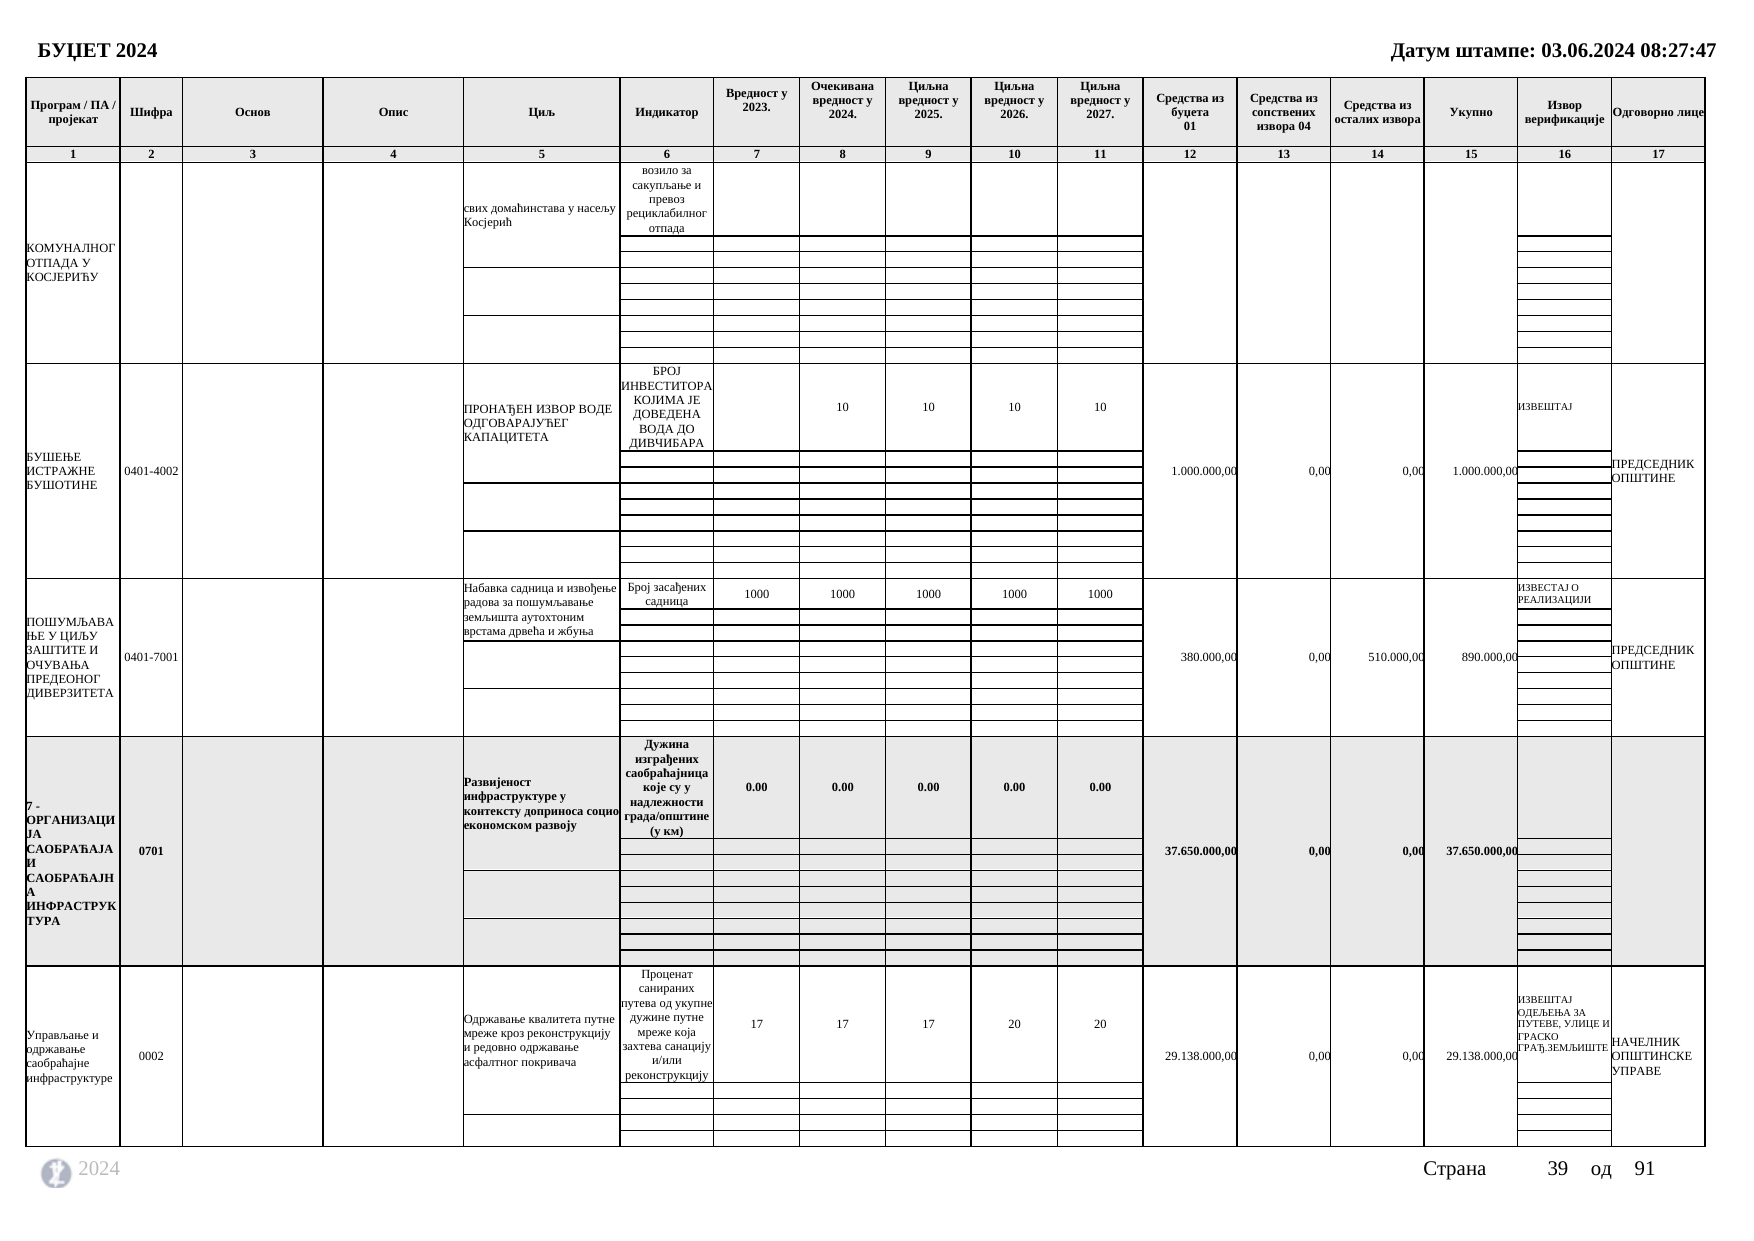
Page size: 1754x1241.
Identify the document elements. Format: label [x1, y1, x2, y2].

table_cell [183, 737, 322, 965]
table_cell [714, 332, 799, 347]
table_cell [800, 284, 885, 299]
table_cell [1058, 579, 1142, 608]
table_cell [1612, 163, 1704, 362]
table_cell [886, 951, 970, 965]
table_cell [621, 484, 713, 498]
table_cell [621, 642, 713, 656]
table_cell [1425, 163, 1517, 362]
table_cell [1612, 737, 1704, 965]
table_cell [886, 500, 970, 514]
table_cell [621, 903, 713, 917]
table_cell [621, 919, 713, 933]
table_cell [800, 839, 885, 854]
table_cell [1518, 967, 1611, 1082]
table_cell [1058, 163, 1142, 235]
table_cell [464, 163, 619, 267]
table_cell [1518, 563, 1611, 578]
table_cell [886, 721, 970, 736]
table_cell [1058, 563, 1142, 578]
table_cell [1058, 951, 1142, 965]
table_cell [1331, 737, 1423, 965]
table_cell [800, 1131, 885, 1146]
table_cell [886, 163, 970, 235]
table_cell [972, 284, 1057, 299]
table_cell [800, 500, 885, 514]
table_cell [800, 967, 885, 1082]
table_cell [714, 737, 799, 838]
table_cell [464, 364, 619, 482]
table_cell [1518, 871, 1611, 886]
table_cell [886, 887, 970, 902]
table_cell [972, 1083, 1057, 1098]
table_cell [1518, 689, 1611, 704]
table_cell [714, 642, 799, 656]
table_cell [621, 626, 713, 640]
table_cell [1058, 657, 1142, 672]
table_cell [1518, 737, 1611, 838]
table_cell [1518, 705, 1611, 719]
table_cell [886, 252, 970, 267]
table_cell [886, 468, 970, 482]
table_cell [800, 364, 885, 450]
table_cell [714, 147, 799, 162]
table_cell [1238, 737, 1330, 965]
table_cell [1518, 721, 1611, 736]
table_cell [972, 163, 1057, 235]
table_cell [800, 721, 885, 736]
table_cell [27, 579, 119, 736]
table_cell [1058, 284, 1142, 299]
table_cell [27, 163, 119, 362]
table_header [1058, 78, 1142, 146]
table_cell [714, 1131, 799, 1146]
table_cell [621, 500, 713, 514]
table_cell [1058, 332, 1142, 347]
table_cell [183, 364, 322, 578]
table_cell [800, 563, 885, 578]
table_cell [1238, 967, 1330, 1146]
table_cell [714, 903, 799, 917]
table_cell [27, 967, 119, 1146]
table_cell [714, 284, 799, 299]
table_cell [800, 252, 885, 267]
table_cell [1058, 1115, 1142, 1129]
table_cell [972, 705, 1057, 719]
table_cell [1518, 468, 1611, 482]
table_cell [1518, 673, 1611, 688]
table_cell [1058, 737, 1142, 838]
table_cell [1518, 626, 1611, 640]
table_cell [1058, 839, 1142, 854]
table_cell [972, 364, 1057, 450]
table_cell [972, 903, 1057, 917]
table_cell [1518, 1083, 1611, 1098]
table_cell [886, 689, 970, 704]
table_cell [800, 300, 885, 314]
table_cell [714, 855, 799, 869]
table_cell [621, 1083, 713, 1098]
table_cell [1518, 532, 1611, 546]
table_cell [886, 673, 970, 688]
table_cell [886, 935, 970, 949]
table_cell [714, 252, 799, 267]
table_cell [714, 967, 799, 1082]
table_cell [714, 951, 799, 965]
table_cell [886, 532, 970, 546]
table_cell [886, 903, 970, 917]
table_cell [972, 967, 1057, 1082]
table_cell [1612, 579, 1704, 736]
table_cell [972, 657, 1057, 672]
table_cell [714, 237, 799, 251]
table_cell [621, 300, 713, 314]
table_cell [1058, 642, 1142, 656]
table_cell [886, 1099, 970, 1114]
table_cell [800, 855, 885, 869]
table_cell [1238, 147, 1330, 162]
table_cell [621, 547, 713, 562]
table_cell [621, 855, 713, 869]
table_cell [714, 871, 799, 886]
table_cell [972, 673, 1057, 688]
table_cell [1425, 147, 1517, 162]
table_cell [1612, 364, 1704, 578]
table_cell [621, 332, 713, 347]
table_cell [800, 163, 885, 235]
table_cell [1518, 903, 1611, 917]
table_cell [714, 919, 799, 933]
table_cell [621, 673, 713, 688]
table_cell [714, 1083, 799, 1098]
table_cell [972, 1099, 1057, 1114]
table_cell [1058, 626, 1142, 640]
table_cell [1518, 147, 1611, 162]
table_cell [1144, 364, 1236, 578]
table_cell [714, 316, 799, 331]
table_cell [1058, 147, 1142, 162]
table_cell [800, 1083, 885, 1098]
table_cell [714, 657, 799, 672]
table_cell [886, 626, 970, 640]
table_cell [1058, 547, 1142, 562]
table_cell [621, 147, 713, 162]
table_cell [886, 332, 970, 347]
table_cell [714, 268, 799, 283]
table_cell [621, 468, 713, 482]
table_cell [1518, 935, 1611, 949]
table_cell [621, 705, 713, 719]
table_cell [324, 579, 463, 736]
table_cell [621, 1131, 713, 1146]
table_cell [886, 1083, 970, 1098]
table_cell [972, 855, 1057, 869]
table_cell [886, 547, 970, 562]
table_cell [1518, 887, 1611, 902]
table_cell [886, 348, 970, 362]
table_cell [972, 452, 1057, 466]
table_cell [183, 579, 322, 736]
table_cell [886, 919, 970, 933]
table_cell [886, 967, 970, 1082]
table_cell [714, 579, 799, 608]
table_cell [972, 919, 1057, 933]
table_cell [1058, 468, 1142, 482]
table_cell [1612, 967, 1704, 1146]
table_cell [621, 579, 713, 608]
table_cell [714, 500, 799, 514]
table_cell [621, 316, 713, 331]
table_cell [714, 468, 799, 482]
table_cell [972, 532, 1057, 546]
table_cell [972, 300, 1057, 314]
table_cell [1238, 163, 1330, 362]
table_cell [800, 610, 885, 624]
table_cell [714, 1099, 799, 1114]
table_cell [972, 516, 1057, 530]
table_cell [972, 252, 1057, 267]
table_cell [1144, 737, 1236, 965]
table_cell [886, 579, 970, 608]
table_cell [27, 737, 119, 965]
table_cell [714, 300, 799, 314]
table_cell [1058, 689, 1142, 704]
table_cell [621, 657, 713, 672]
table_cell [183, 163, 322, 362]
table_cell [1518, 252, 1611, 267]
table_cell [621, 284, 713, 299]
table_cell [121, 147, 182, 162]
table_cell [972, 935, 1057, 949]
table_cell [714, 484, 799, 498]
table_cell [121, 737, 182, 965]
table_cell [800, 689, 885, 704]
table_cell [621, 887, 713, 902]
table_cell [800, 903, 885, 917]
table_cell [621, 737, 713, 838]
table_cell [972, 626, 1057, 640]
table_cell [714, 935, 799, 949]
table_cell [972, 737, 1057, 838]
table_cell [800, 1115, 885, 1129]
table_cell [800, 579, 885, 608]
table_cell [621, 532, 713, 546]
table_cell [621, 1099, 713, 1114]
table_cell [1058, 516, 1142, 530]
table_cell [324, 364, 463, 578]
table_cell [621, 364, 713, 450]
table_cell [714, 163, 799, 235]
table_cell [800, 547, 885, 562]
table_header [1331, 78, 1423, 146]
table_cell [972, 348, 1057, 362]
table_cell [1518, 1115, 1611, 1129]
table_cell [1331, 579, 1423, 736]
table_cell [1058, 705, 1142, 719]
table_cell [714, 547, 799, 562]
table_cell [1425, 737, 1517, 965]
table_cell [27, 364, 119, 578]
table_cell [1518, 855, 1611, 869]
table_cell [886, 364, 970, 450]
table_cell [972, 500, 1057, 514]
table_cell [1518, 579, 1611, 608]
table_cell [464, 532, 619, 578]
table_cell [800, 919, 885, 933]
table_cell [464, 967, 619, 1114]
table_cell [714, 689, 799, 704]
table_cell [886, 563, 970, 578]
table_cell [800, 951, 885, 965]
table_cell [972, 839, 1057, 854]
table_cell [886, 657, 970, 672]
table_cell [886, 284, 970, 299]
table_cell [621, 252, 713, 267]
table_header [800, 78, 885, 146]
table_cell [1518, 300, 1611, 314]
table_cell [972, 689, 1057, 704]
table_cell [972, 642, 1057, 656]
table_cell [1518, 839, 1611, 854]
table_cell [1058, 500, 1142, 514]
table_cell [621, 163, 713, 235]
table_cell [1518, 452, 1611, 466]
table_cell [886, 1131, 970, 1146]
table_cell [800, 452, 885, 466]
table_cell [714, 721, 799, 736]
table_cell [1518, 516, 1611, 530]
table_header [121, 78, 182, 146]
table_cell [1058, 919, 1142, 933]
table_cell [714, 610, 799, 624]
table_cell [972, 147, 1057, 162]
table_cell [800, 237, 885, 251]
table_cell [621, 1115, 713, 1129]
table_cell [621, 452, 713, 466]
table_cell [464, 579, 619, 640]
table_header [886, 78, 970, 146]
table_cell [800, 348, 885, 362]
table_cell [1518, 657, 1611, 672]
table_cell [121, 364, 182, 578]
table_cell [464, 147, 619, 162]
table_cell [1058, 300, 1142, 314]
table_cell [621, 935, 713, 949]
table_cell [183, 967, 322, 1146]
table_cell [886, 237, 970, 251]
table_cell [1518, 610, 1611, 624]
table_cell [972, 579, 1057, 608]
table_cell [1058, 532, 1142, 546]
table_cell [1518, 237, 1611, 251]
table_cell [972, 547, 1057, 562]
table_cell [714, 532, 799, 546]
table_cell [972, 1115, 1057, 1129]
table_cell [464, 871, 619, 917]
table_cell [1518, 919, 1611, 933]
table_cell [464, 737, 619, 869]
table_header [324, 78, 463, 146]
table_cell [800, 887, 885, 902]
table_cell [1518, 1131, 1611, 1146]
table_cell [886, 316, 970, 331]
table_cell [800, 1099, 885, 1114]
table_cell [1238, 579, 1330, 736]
picture [37, 1155, 75, 1188]
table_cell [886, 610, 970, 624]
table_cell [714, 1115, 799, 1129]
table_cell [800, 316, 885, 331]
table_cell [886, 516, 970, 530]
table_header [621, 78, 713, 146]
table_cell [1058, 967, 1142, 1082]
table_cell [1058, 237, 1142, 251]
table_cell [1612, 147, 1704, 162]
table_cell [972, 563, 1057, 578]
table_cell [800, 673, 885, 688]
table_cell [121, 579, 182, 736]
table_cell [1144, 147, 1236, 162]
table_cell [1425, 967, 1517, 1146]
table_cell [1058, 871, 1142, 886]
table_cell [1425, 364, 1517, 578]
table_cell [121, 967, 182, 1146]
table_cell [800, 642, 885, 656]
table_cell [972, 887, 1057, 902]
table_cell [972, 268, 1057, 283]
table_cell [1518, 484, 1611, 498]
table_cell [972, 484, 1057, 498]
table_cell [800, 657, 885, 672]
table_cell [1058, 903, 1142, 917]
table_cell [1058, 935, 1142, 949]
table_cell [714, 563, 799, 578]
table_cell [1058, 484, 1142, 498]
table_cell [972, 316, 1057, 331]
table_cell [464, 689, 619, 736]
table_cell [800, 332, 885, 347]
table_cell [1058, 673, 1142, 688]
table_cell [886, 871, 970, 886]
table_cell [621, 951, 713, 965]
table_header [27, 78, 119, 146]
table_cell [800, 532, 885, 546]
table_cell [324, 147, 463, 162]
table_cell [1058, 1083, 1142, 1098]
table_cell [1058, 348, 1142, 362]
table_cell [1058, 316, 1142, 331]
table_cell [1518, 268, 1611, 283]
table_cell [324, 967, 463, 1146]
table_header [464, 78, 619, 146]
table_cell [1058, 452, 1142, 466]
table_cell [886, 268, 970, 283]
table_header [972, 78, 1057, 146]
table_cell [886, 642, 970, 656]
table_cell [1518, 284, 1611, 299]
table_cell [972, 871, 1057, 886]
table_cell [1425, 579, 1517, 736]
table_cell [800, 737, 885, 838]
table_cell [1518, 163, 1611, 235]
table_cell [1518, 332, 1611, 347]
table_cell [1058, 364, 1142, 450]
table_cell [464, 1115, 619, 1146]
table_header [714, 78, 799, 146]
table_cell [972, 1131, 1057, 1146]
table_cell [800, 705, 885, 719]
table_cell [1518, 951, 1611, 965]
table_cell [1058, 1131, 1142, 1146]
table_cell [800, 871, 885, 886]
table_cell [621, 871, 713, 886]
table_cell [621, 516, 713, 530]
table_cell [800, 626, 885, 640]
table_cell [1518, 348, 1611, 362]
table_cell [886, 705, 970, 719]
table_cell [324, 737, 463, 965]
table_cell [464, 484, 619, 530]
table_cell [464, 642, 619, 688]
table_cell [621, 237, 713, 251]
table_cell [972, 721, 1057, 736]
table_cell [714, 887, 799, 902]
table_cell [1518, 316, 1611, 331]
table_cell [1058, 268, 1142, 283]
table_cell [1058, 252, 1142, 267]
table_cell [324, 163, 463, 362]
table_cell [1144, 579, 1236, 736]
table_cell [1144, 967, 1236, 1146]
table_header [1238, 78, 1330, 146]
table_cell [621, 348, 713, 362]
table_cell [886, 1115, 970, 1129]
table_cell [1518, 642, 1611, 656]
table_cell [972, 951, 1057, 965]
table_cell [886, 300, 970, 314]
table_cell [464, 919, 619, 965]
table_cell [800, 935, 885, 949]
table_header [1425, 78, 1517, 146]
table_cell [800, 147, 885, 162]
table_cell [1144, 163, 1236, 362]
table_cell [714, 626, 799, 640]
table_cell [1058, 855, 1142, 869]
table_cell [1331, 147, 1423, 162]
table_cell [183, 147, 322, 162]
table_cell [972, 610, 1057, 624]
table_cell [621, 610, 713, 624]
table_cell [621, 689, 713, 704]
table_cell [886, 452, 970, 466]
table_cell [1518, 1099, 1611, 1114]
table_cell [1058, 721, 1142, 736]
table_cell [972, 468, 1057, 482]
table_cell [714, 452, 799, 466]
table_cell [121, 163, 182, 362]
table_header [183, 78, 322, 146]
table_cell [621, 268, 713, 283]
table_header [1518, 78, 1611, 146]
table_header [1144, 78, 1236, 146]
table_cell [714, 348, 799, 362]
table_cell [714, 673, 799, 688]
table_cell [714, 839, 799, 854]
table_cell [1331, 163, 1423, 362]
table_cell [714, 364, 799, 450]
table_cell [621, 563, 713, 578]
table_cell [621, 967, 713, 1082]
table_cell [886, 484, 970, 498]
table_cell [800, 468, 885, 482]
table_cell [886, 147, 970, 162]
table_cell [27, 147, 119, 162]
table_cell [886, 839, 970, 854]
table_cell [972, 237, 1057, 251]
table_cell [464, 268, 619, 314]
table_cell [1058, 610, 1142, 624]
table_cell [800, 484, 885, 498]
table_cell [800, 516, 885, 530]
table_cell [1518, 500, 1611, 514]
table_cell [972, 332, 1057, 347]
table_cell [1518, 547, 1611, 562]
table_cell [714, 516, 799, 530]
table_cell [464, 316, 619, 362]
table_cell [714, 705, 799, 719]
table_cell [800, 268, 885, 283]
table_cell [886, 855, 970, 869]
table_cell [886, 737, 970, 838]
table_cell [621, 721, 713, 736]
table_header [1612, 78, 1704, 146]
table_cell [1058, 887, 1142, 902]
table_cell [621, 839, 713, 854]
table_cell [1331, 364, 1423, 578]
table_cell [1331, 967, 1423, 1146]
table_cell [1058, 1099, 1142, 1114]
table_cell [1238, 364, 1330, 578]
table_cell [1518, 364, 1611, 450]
